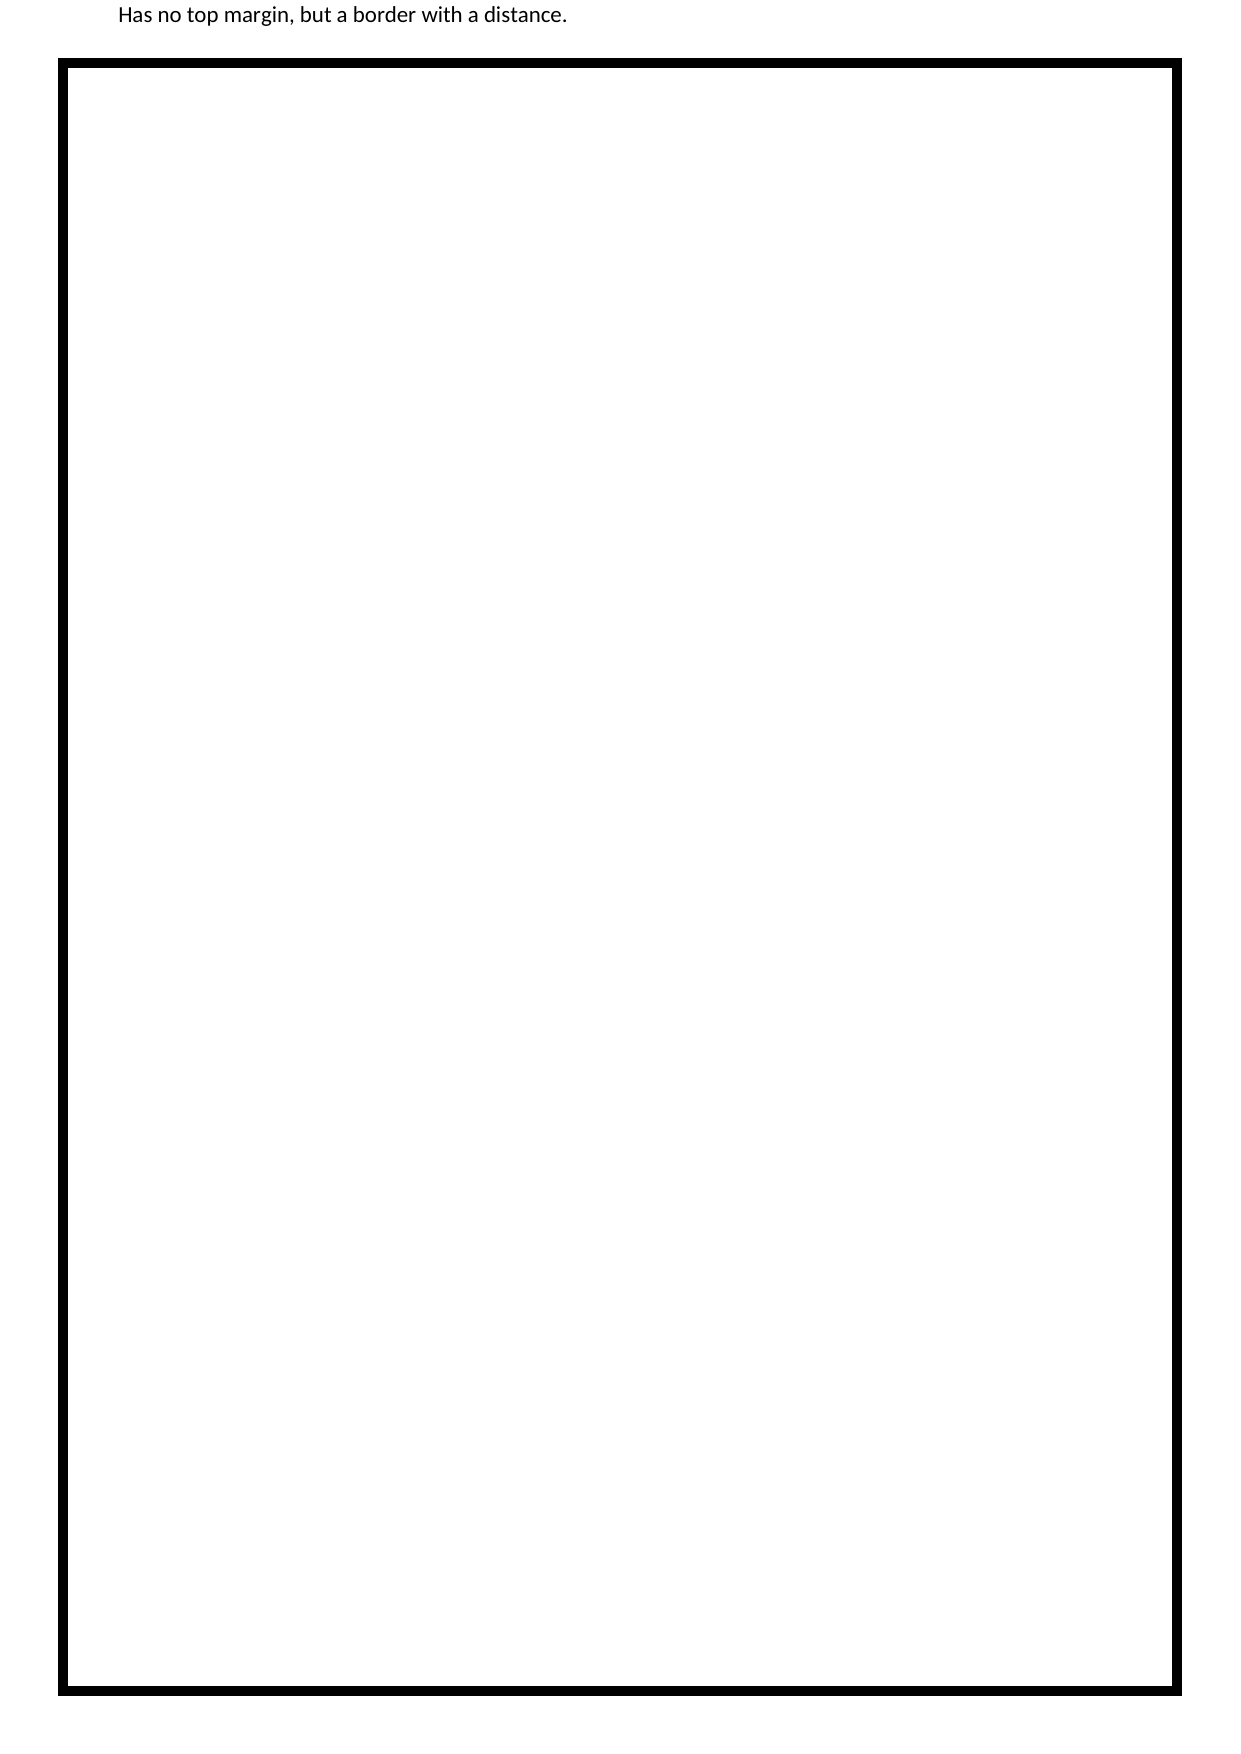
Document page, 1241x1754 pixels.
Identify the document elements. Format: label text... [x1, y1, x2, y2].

text Has no top margin, but a border with a distance. [118, 0, 1122, 28]
